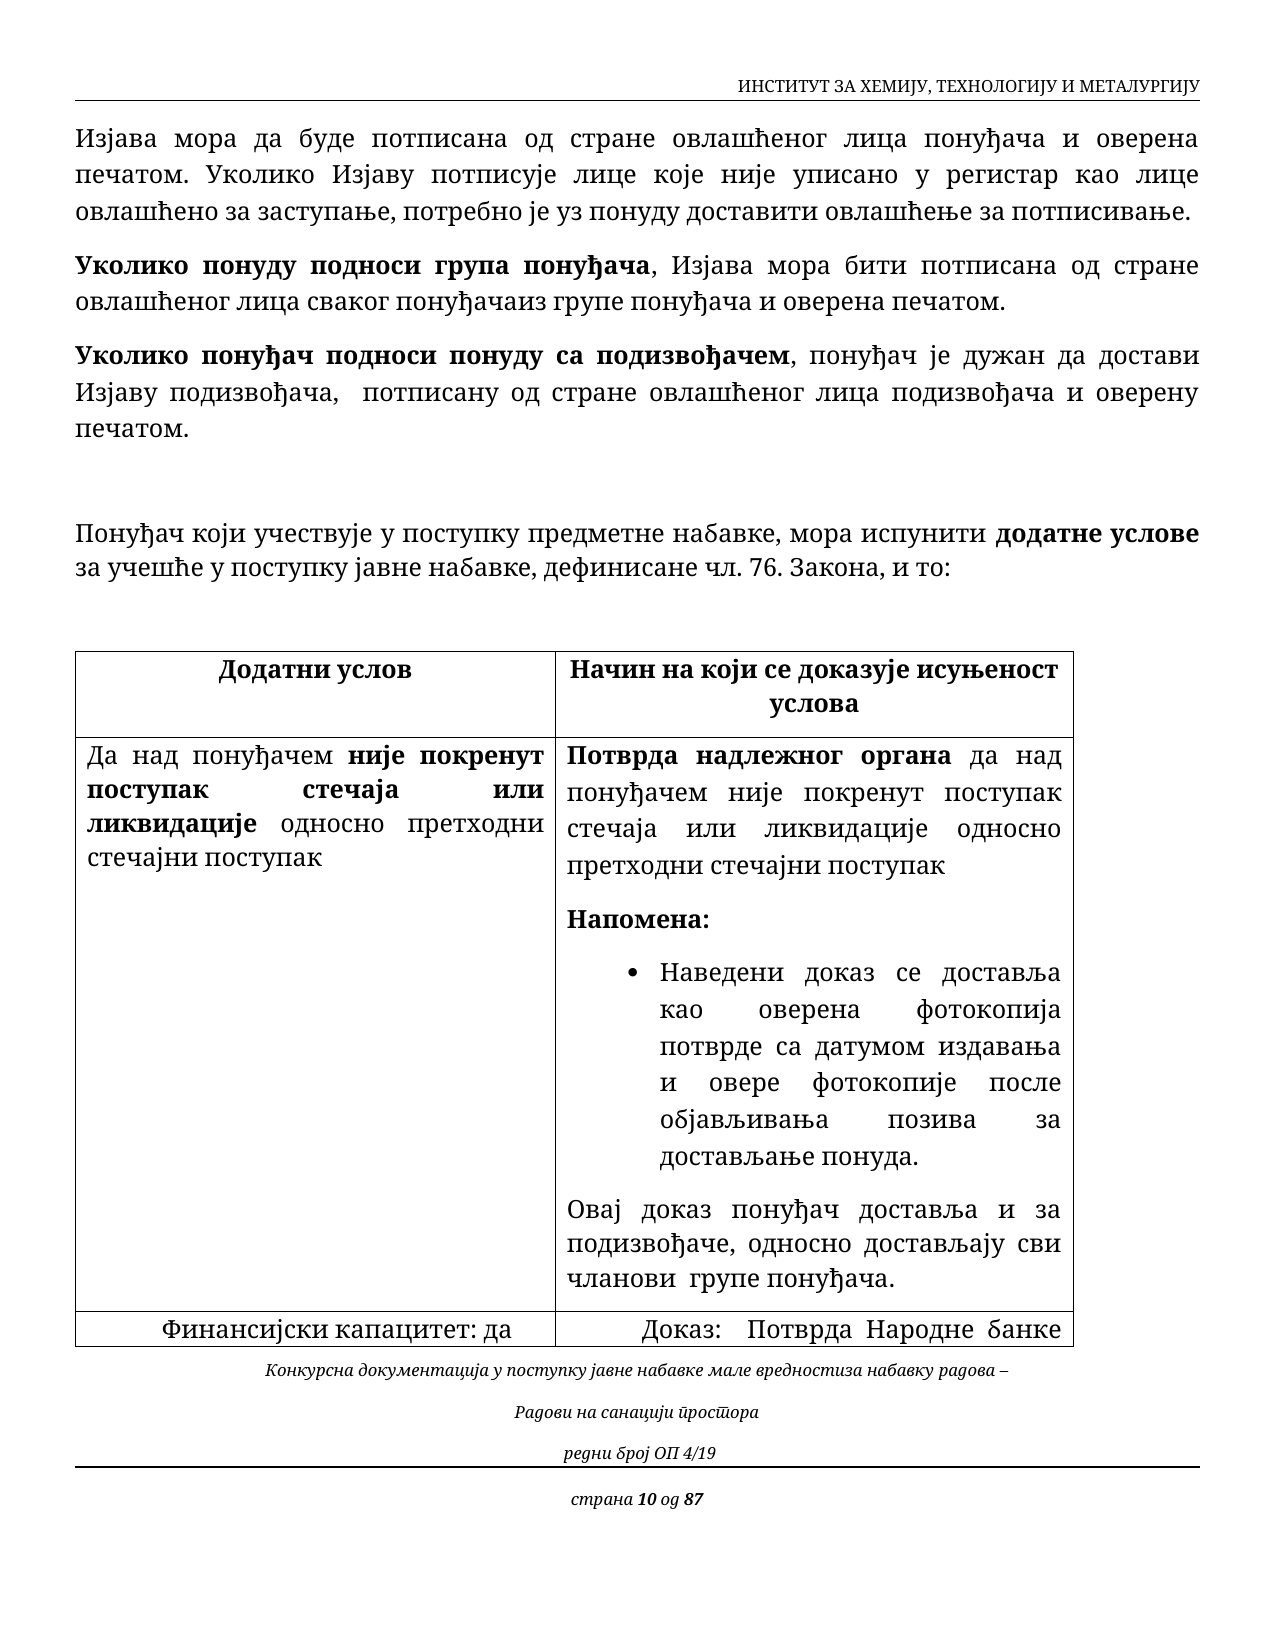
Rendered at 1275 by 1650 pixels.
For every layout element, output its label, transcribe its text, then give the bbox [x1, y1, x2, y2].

table_header Додатни услов [76, 652, 555, 737]
text Изјава мора да буде потписана од стране овлашћеног лица понуђача и оверена печатом. Уколико Изјаву потписује лице које није уписано у регистар као лице овлашћено за заступање, потребно је уз понуду доставити овлашћење за потписивање. [75, 120, 1200, 228]
text Уколико понуду подноси група понуђача, Изјава мора бити потписана од стране овлашћеног лица сваког понуђачаиз групе понуђача и оверена печатом. [75, 247, 1200, 318]
text Понуђач који учествује у поступку предметне набавке, мора испунити додатне услове за учешће у поступку јавне набавке, дефинисане чл. 76. Закона, и то: [75, 515, 1199, 583]
table_header Начин на који се доказује исуњеност услова [556, 652, 1073, 737]
table_cell Потврда надлежног органа да над понуђачем није покренут поступак стечаја или ликвидације односно претходни стечајни поступак Напомена: Наведени доказ се доставља као оверена фотокопија потврде са датумом издавања и овере фотокопије после објављивања позива за достављање понуда. Овај доказ понуђач доставља и за подизвођаче, односно достављају сви чланови групе понуђача. [556, 738, 1073, 1311]
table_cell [76, 1312, 555, 1346]
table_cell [556, 1312, 1073, 1346]
table_cell Да над понуђачем није покренут поступак стечаја или ликвидације односно претходни стечајни поступак [76, 738, 555, 1311]
text Уколико понуђач подноси понуду са подизвођачем, понуђач је дужан да достави Изјаву подизвођача, потписану од стране овлашћеног лица подизвођача и оверену печатом. [75, 337, 1200, 445]
